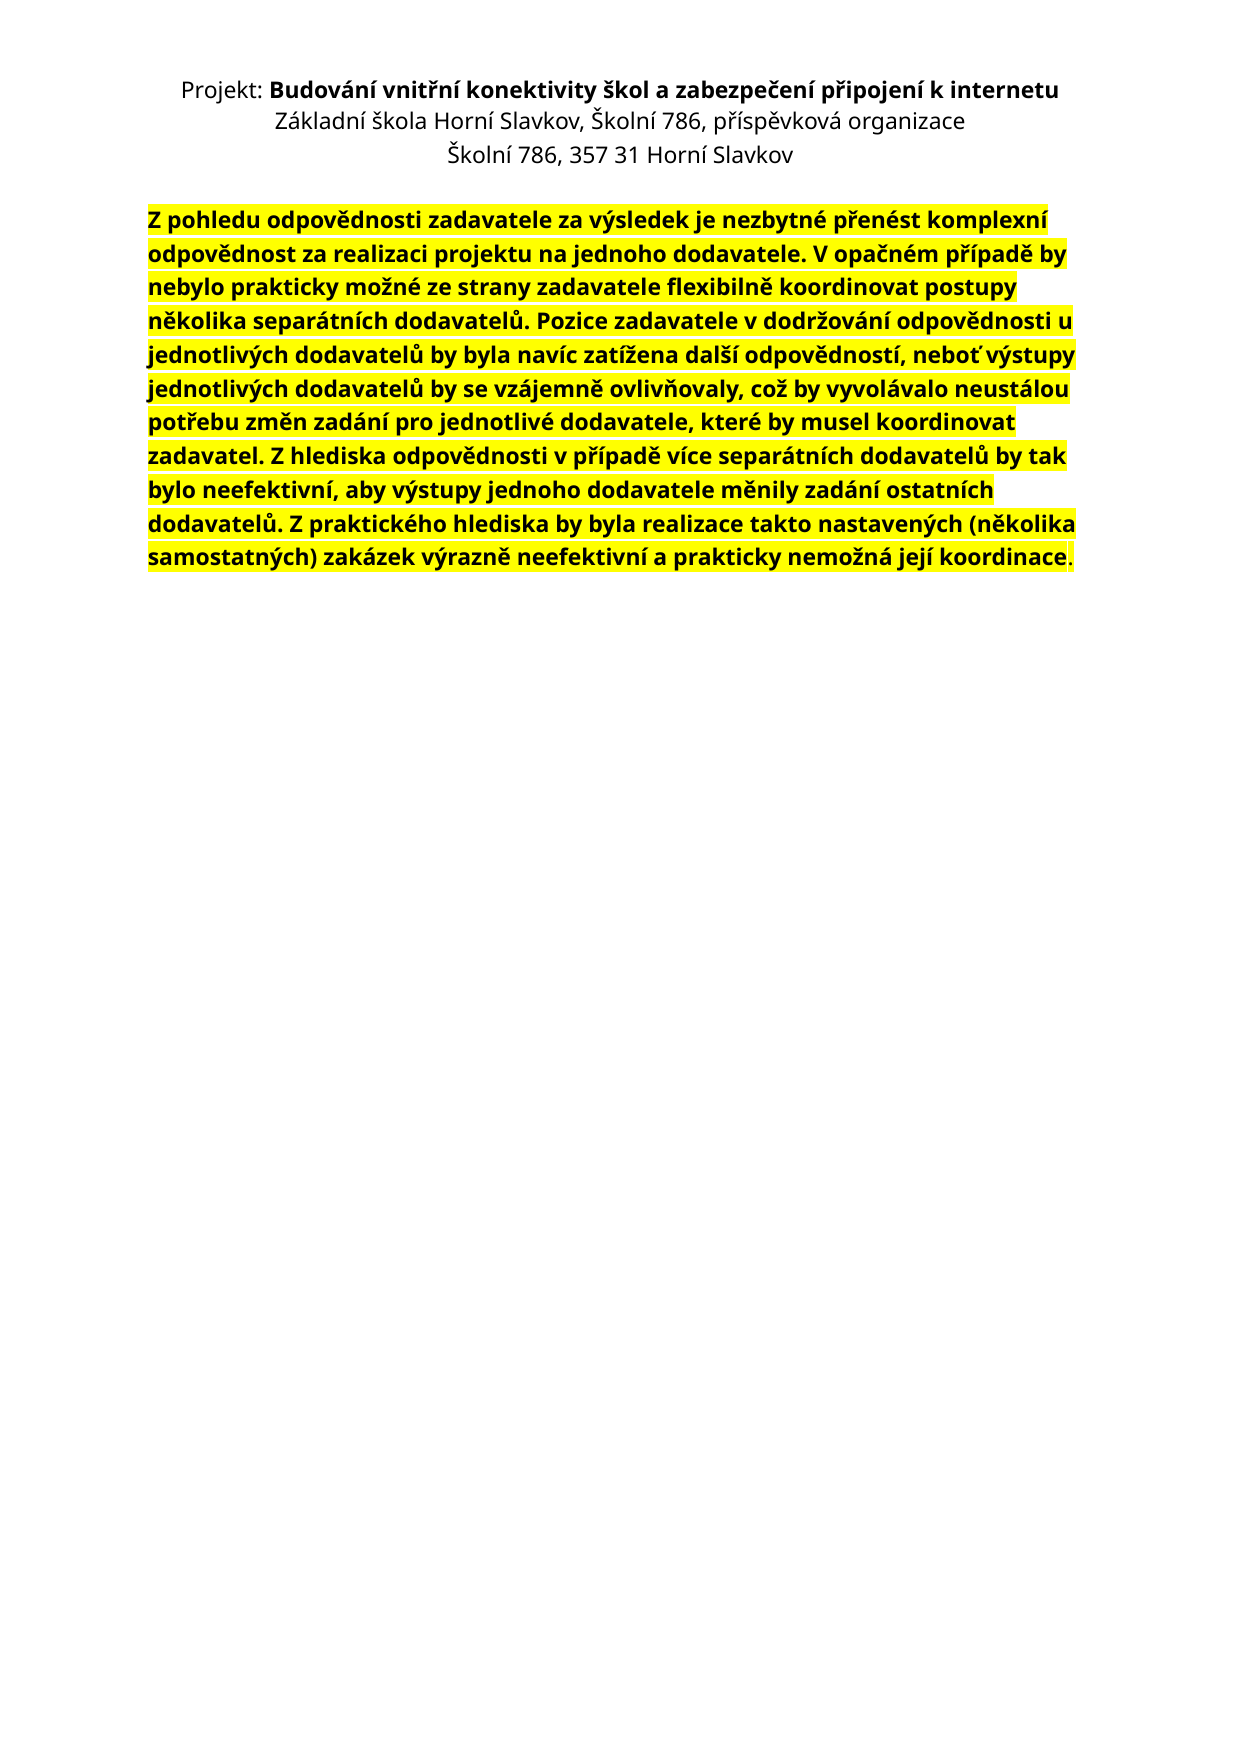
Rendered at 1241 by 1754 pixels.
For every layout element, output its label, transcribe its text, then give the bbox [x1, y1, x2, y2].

text Z pohledu odpovědnosti zadavatele za výsledek je nezbytné přenést komplexní odpovědnost za realizaci projektu na jednoho dodavatele. V opačném případě by nebylo prakticky možné ze strany zadavatele flexibilně koordinovat postupy několika separátních dodavatelů. Pozice zadavatele v dodržování odpovědnosti u jednotlivých dodavatelů by byla navíc zatížena další odpovědností, neboť výstupy jednotlivých dodavatelů by se vzájemně ovlivňovaly, což by vyvolávalo neustálou potřebu změn zadání pro jednotlivé dodavatele, které by musel koordinovat zadavatel. Z hlediska odpovědnosti v případě více separátních dodavatelů by tak bylo neefektivní, aby výstupy jednoho dodavatele měnily zadání ostatních dodavatelů. Z praktického hlediska by byla realizace takto nastavených (několika samostatných) zakázek výrazně neefektivní a prakticky nemožná její koordinace. [148, 204, 1093, 572]
